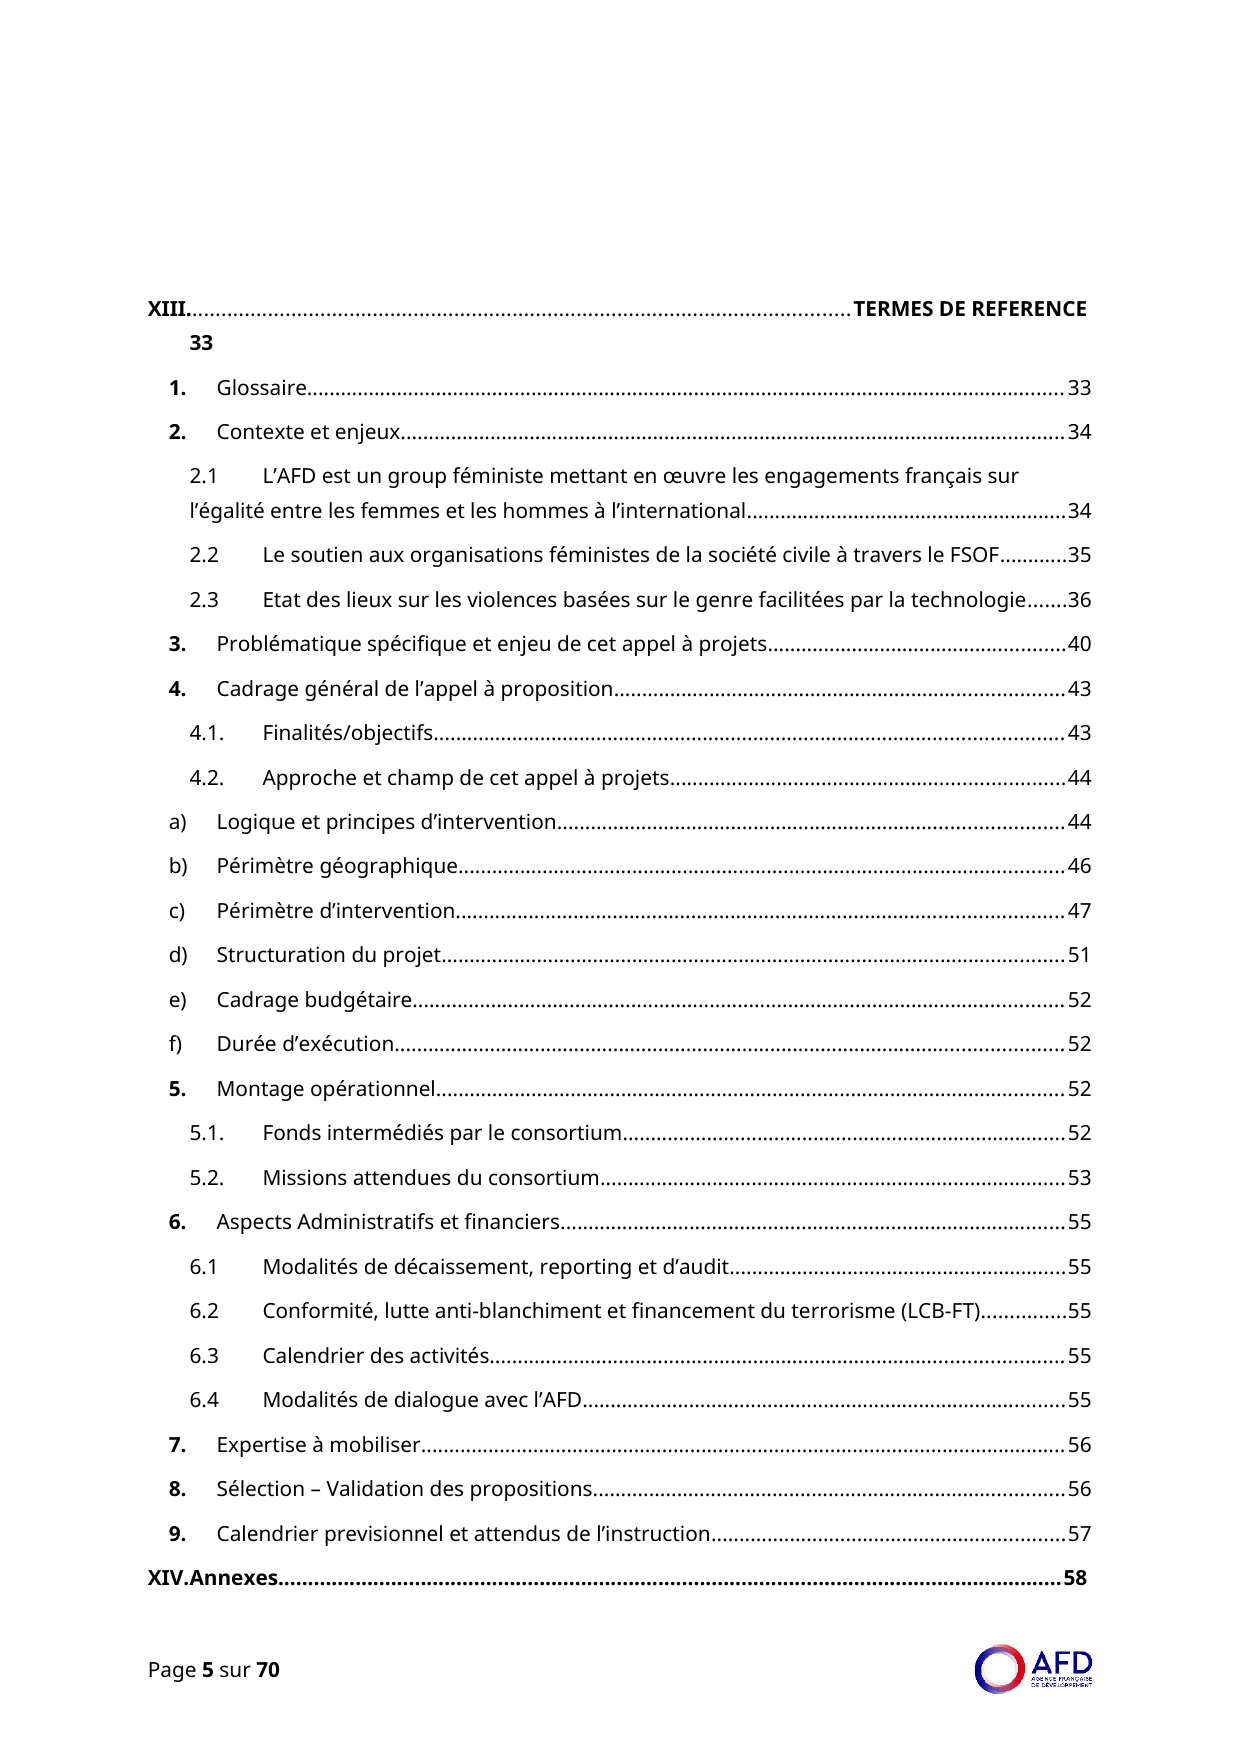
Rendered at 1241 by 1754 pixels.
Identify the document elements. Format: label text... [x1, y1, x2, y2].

text 6. Aspects Administratifs et financiers 55 [168, 1207, 1093, 1236]
text 6.3 Calendrier des activités 55 [189, 1341, 1093, 1369]
picture [951, 1621, 1115, 1717]
text 7. Expertise à mobiliser 56 [168, 1430, 1093, 1458]
text 5.1. Fonds intermédiés par le consortium 52 [189, 1118, 1093, 1147]
text 2.3 Etat des lieux sur les violences basées sur le genre facilitées par la technologie 36 [189, 585, 1093, 613]
text f) Durée d’exécution 52 [168, 1029, 1093, 1058]
text 4. Cadrage général de l’appel à proposition 43 [168, 674, 1093, 702]
text 3. Problématique spécifique et enjeu de cet appel à projets 40 [168, 629, 1093, 658]
text 2. Contexte et enjeux 34 [168, 417, 1093, 446]
text 2.1 L’AFD est un group féministe mettant en œuvre les engagements français sur l’égalité entre les femmes et les hommes à l’international 34 [189, 462, 1093, 524]
text 4.1. Finalités/objectifs 43 [189, 718, 1093, 747]
text 8. Sélection – Validation des propositions 56 [168, 1474, 1093, 1503]
text 9. Calendrier previsionnel et attendus de l’instruction 57 [168, 1519, 1093, 1547]
text 4.2. Approche et champ de cet appel à projets 44 [189, 763, 1093, 791]
text 6.1 Modalités de décaissement, reporting et d’audit 55 [189, 1252, 1093, 1280]
text XIV. Annexes 58 [148, 1563, 1093, 1592]
text c) Périmètre d’intervention 47 [168, 896, 1093, 924]
text d) Structuration du projet 51 [168, 941, 1093, 969]
text e) Cadrage budgétaire 52 [168, 985, 1093, 1013]
text XIII. TERMES DE REFERENCE 33 [148, 294, 1093, 357]
text 5.2. Missions attendues du consortium 53 [189, 1163, 1093, 1191]
text 2.2 Le soutien aux organisations féministes de la société civile à travers le FSOF 35 [189, 540, 1093, 569]
text 1. Glossaire 33 [168, 373, 1093, 401]
text 6.2 Conformité, lutte anti-blanchiment et financement du terrorisme (LCB-FT) 55 [189, 1296, 1093, 1325]
text 6.4 Modalités de dialogue avec l’AFD 55 [189, 1385, 1093, 1414]
text 5. Montage opérationnel 52 [168, 1074, 1093, 1102]
text a) Logique et principes d’intervention 44 [168, 807, 1093, 836]
text b) Périmètre géographique 46 [168, 852, 1093, 880]
